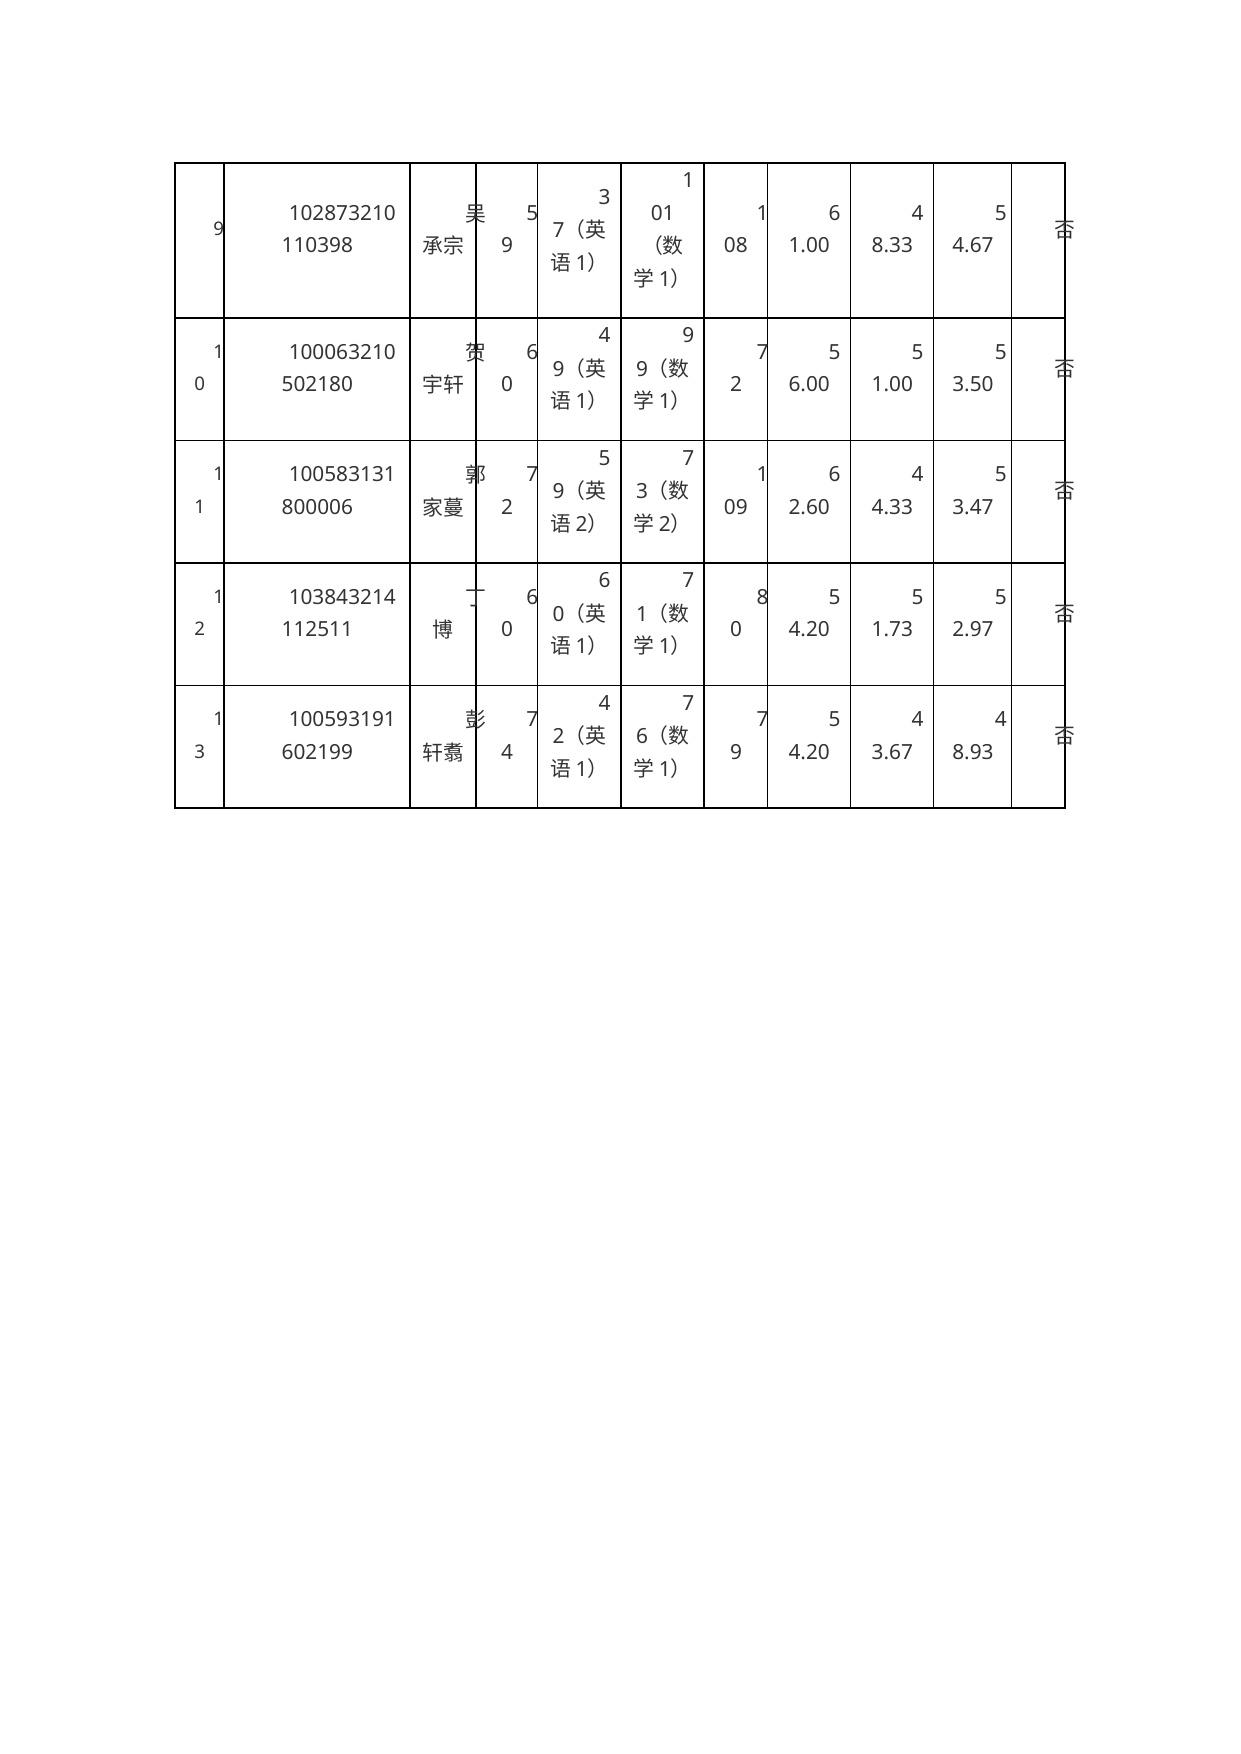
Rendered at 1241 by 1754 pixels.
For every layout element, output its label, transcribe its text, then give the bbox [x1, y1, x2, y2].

table_cell 60 [477, 564, 537, 684]
table_cell 51.73 [851, 564, 933, 684]
table_cell 54.20 [768, 686, 850, 807]
table_cell 42（英语1） [538, 686, 620, 807]
table_cell 59 [477, 164, 537, 317]
table_cell 37（英语1） [538, 164, 620, 317]
table_cell 53.50 [934, 319, 1011, 439]
table_cell 56.00 [768, 319, 850, 439]
table_cell 80 [705, 564, 767, 684]
table_cell 108 [705, 164, 767, 317]
table_cell 53.47 [934, 441, 1011, 562]
table_cell 109 [705, 441, 767, 562]
table_cell 72 [477, 441, 537, 562]
table_cell 100063210502180 [225, 319, 409, 439]
table_cell 否 [1012, 686, 1064, 807]
table_cell 12 [176, 564, 223, 684]
table_cell 100593191602199 [225, 686, 409, 807]
table_cell 51.00 [851, 319, 933, 439]
table_cell 43.67 [851, 686, 933, 807]
table_cell 13 [176, 686, 223, 807]
table_cell 否 [1012, 564, 1064, 684]
table_cell 贺宇轩 [411, 319, 475, 439]
table_cell 否 [1012, 441, 1064, 562]
table_cell 71（数学1） [622, 564, 703, 684]
table_cell 73（数学2） [622, 441, 703, 562]
table_cell 9 [176, 164, 223, 317]
table_cell 100583131800006 [225, 441, 409, 562]
table_cell 49（英语1） [538, 319, 620, 439]
table_cell 11 [176, 441, 223, 562]
table_cell 61.00 [768, 164, 850, 317]
table_cell 62.60 [768, 441, 850, 562]
table_cell 102873210110398 [225, 164, 409, 317]
table_cell 52.97 [934, 564, 1011, 684]
table_cell 48.33 [851, 164, 933, 317]
table_cell 74 [477, 686, 537, 807]
table_cell 79 [705, 686, 767, 807]
table_cell 54.20 [768, 564, 850, 684]
table_cell 59（英语2） [538, 441, 620, 562]
table_cell 101（数学1） [622, 164, 703, 317]
table_cell 103843214112511 [225, 564, 409, 684]
table_cell 99（数学1） [622, 319, 703, 439]
table_cell 60 [477, 319, 537, 439]
table_cell 否 [1012, 319, 1064, 439]
table_cell 吴承宗 [411, 164, 475, 317]
table_cell 72 [705, 319, 767, 439]
table_cell 76（数学1） [622, 686, 703, 807]
table_cell 10 [176, 319, 223, 439]
table_cell 54.67 [934, 164, 1011, 317]
table_cell 48.93 [934, 686, 1011, 807]
table_cell 丁博 [411, 564, 475, 684]
table_cell 否 [1012, 164, 1064, 317]
table_cell 郭家蔓 [411, 441, 475, 562]
table_cell 60（英语1） [538, 564, 620, 684]
table_cell 44.33 [851, 441, 933, 562]
table_cell 彭轩翥 [411, 686, 475, 807]
